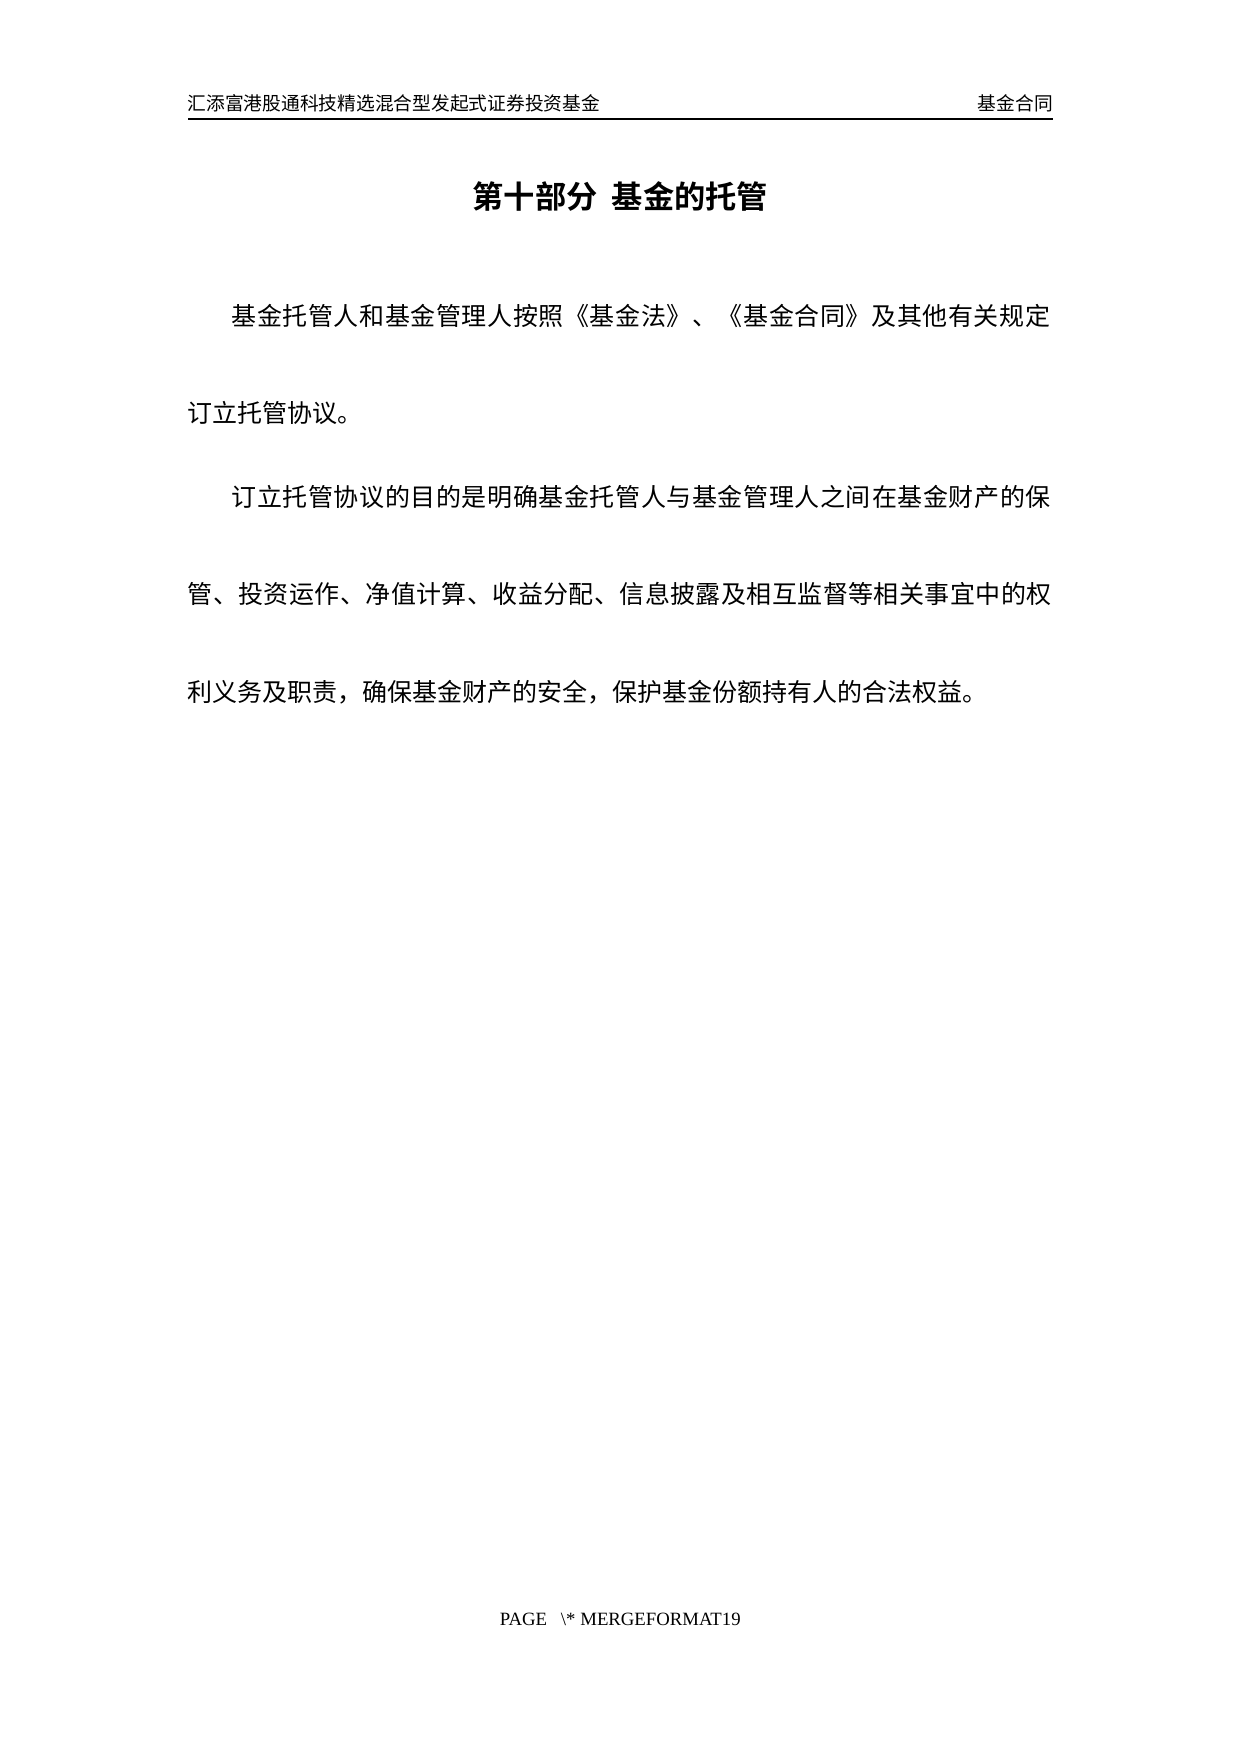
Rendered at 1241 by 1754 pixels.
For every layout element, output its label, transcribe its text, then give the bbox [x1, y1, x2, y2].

text 基金托管人和基金管理人按照《基金法》、《基金合同》及其他有关规定订立托管协议。 [187, 282, 1053, 444]
text 订立托管协议的目的是明确基金托管人与基金管理人之间在基金财产的保管、投资运作、净值计算、收益分配、信息披露及相互监督等相关事宜中的权利义务及职责，确保基金财产的安全，保护基金份额持有人的合法权益。 [187, 463, 1053, 723]
subtitle 第十部分 基金的托管 [187, 162, 1053, 227]
